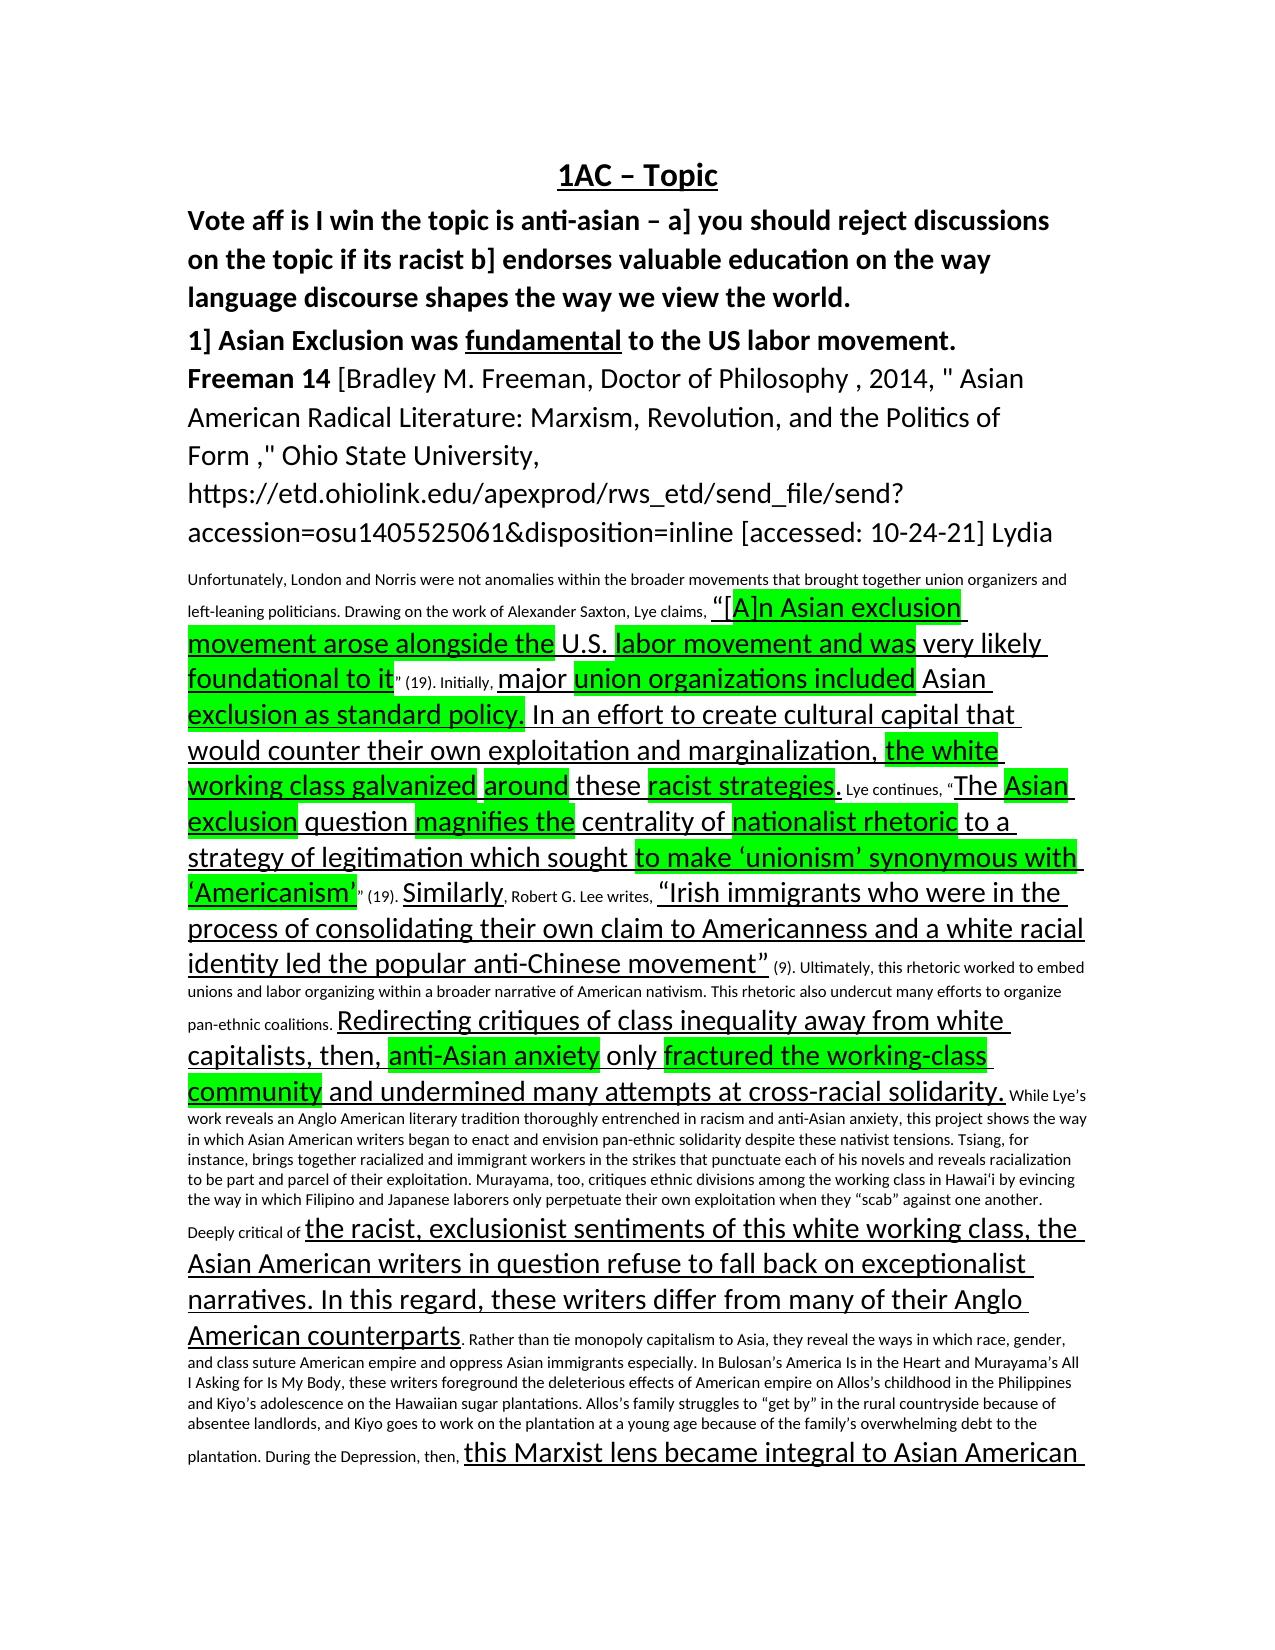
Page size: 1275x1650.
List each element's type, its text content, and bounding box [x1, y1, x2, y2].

subtitle Vote aff is I win the topic is anti-asian – a] you should reject discussions on the topic if its racist b] endorses valuable education on the way language discourse shapes the way we view the world. [187, 202, 1087, 315]
subtitle 1AC – Topic [187, 154, 1087, 195]
text Freeman 14 [Bradley M. Freeman, Doctor of Philosophy , 2014, " Asian American Radical Literature: Marxism, Revolution, and the Politics of Form ," Ohio State University, https://etd.ohiolink.edu/apexprod/rws_etd/send_file/send?accession=osu1405525061&disposition=inline [accessed: 10-24-21] Lydia [187, 360, 1087, 549]
subtitle 1] Asian Exclusion was fundamental to the US labor movement. [187, 322, 1087, 357]
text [187, 569, 1087, 1469]
